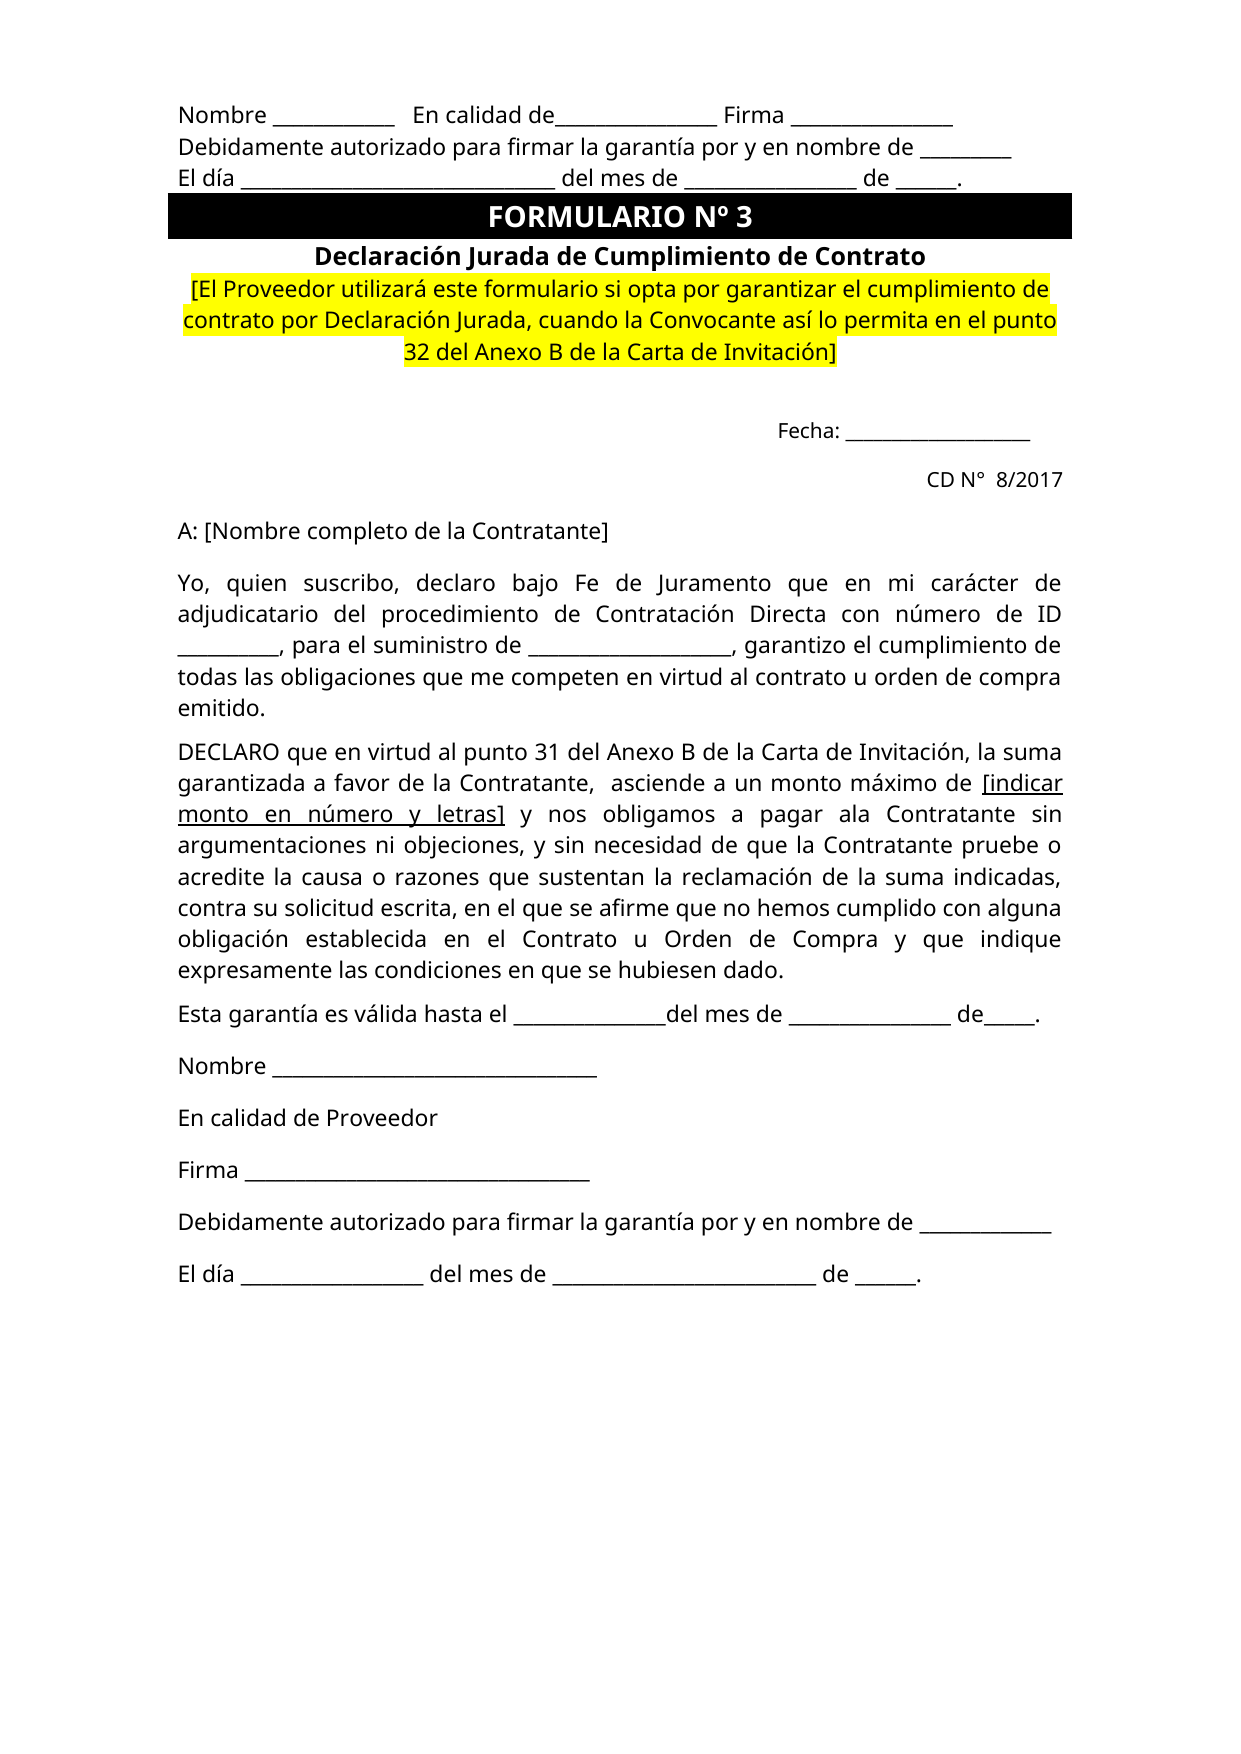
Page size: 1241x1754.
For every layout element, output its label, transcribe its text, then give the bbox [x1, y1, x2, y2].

text Declaración Jurada de Cumplimiento de Contrato [177, 239, 1063, 273]
text Firma __________________________________ [177, 1154, 1063, 1185]
text El día __________________ del mes de __________________________ de ______. [177, 1258, 1063, 1289]
text Fecha: ____________________ [702, 416, 1063, 444]
text DECLARO que en virtud al punto 31 del Anexo B de la Carta de Invitación, la suma garantizada a favor de la Contratante, asciende a un monto máximo de [indicar monto en número y letras] y nos obligamos a pagar ala Contratante sin argumentaciones ni objeciones, y sin necesidad de que la Contratante pruebe o acredite la causa o razones que sustentan la reclamación de la suma indicadas, contra su solicitud escrita, en el que se afirme que no hemos cumplido con alguna obligación establecida en el Contrato u Orden de Compra y que indique expresamente las condiciones en que se hubiesen dado. [177, 735, 1063, 985]
text Debidamente autorizado para firmar la garantía por y en nombre de _____________ [177, 1206, 1063, 1237]
text [El Proveedor utilizará este formulario si opta por garantizar el cumplimiento de contrato por Declaración Jurada, cuando la Convocante así lo permita en el punto 32 del Anexo B de la Carta de Invitación] [837, 273, 1063, 367]
text Debidamente autorizado para firmar la garantía por y en nombre de _________ [177, 131, 1063, 162]
text [El Proveedor utilizará este formulario si opta por garantizar el cumplimiento de contrato por Declaración Jurada, cuando la Convocante así lo permita en el punto 32 del Anexo B de la Carta de Invitación] [177, 273, 404, 367]
text Nombre ________________________________ [177, 1050, 1063, 1081]
text Yo, quien suscribo, declaro bajo Fe de Juramento que en mi carácter de adjudicatario del procedimiento de Contratación Directa con número de ID __________, para el suministro de ____________________, garantizo el cumplimiento de todas las obligaciones que me competen en virtud al contrato u orden de compra emitido. [177, 567, 1063, 723]
text Nombre ____________ En calidad de________________ Firma ________________ [177, 99, 1063, 131]
text Esta garantía es válida hasta el _______________del mes de ________________ de_____. [177, 998, 1063, 1029]
text FORMULARIO Nº 3 [169, 194, 1071, 238]
text A: [Nombre completo de la Contratante] [177, 514, 1063, 546]
text En calidad de Proveedor [177, 1102, 1063, 1133]
text CD N° 8/2017 [177, 465, 1063, 494]
text El día _______________________________ del mes de _________________ de ______. [177, 162, 1063, 193]
